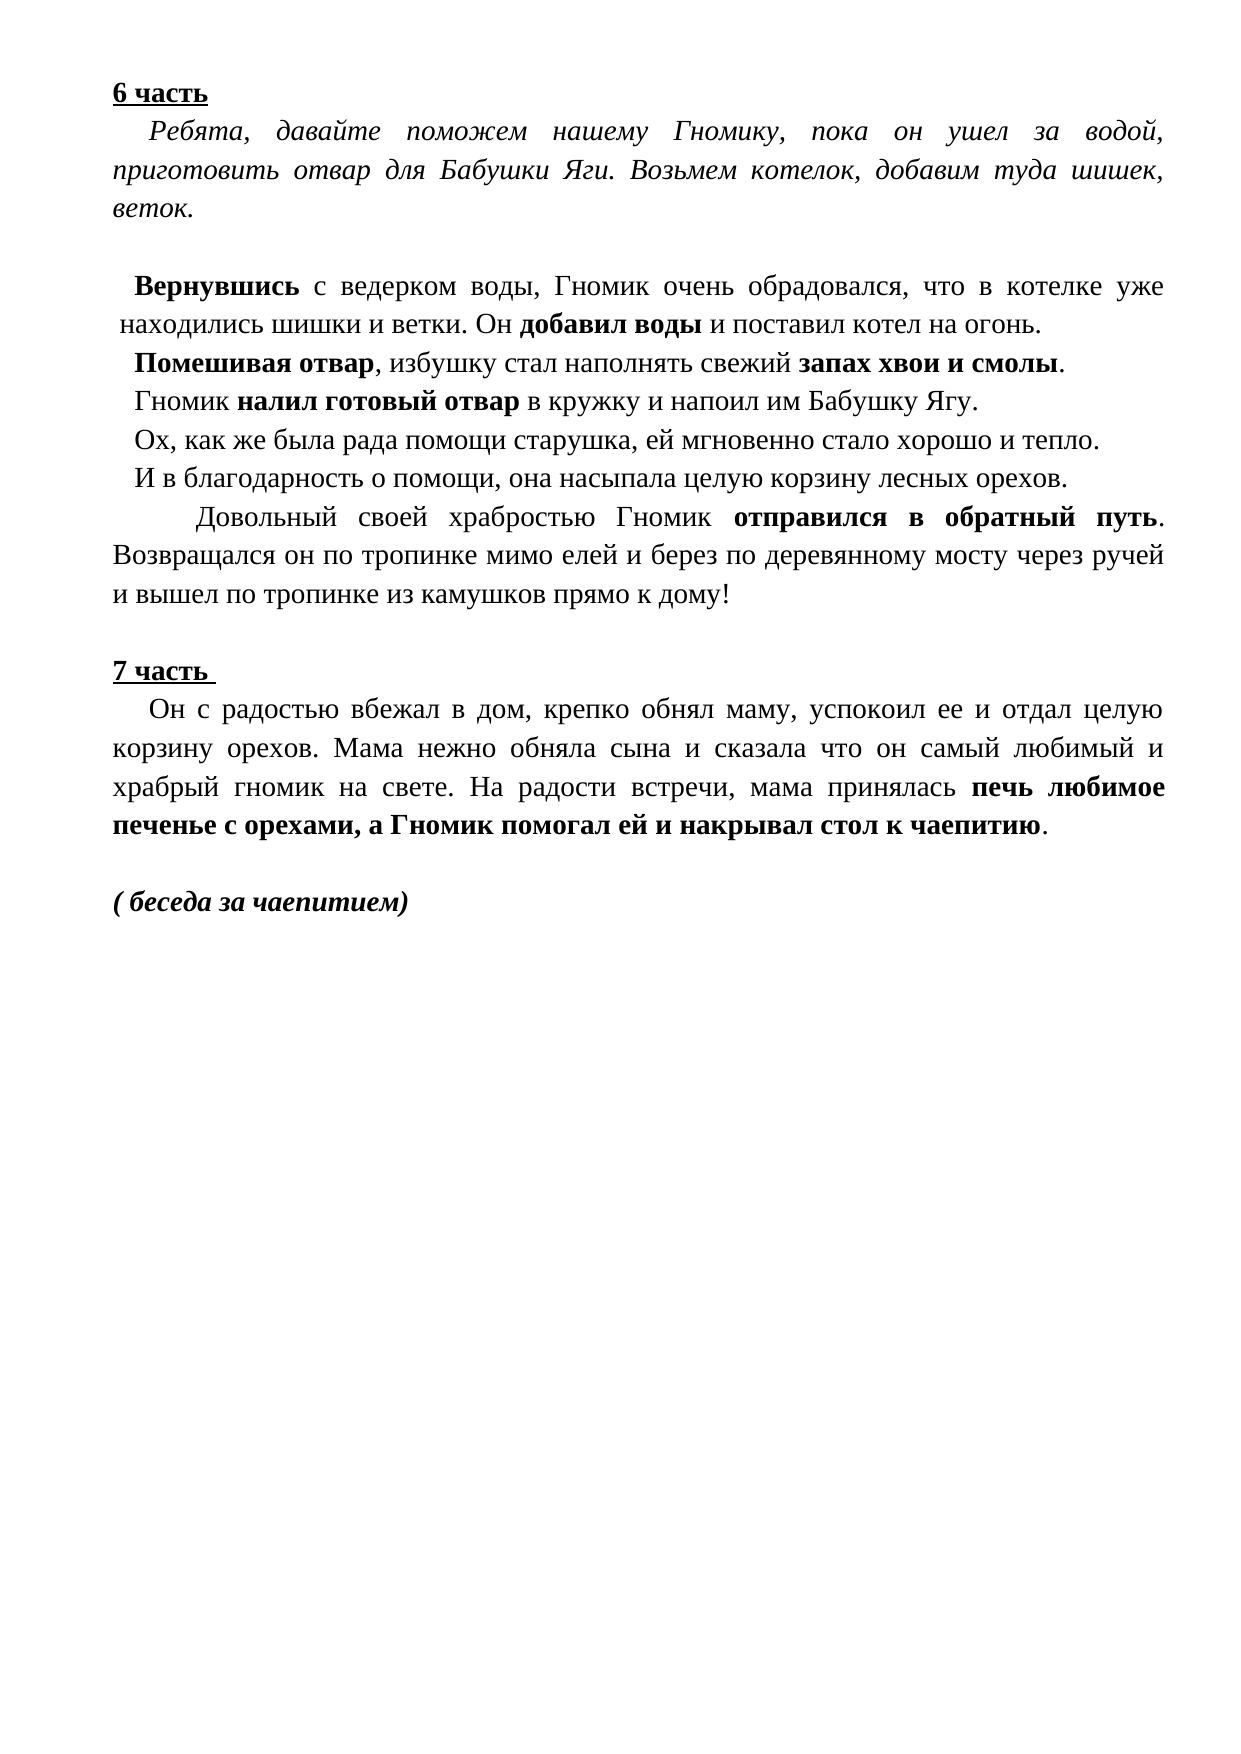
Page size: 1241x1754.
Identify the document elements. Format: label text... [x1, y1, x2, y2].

text 6 часть [112, 75, 1165, 108]
text Довольный своей храбростью Гномик отправился в обратный путь. Возвращался он по тропинке мимо елей и берез по деревянному мосту через ручей и вышел по тропинке из камушков прямо к дому! [112, 499, 1165, 609]
text И в благодарность о помощи, она насыпала целую корзину лесных орехов. [119, 460, 1165, 494]
text Вернувшись с ведерком воды, Гномик очень обрадовался, что в котелке уже находились шишки и ветки. Он добавил воды и поставил котел на огонь. [119, 268, 1165, 340]
text Ребята, давайте поможем нашему Гномику, пока он ушел за водой, приготовить отвар для Бабушки Яги. Возьмем котелок, добавим туда шишек, веток. [112, 113, 1165, 224]
text Ох, как же была рада помощи старушка, ей мгновенно стало хорошо и тепло. [119, 422, 1165, 455]
text Помешивая отвар, избушку стал наполнять свежий запах хвои и смолы. [119, 345, 1165, 378]
text 7 часть [112, 653, 1165, 687]
text ( беседа за чаепитием) [112, 884, 1165, 918]
text Гномик налил готовый отвар в кружку и напоил им Бабушку Ягу. [119, 383, 1165, 417]
text Он с радостью вбежал в дом, крепко обнял маму, успокоил ее и отдал целую корзину орехов. Мама нежно обняла сына и сказала что он самый любимый и храбрый гномик на свете. На радости встречи, мама принялась печь любимое печенье с орехами, а Гномик помогал ей и накрывал стол к чаепитию. [112, 692, 1165, 841]
